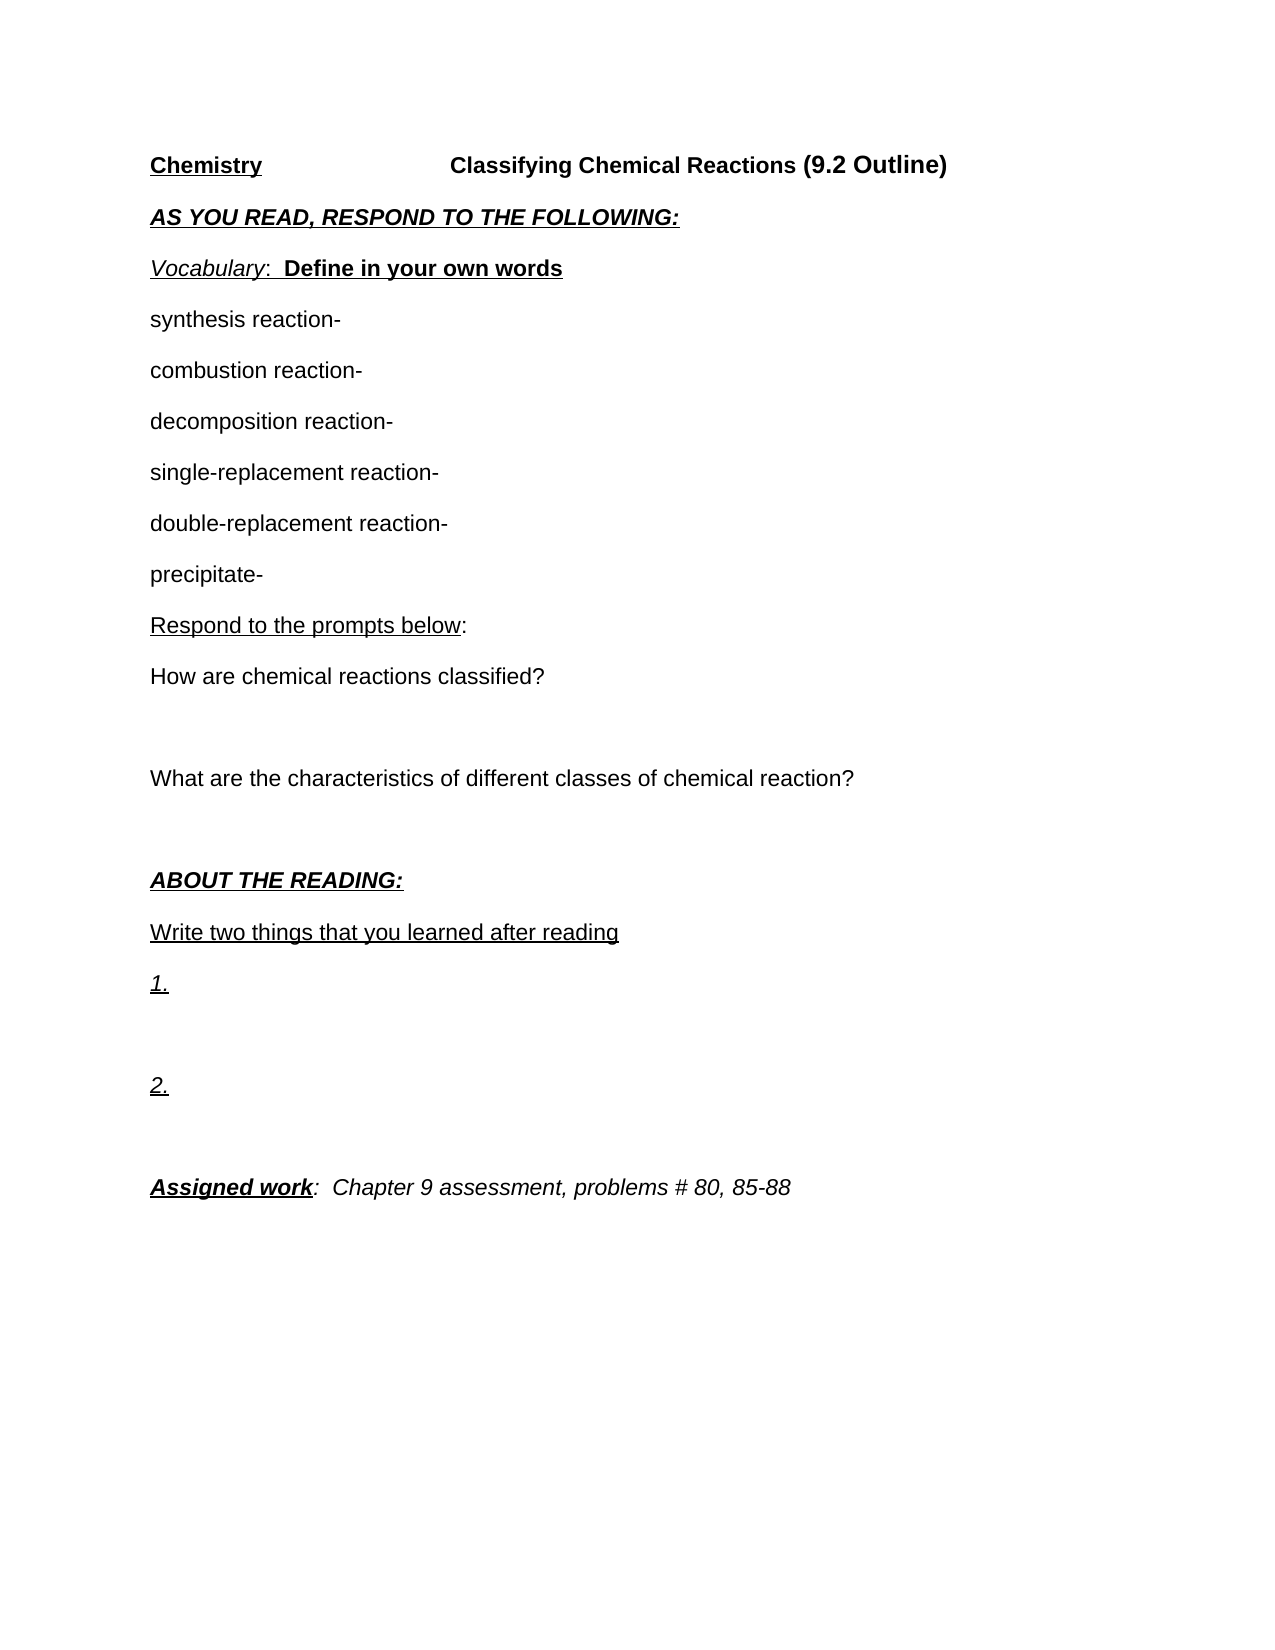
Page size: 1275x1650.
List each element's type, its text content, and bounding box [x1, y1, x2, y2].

text Assigned work: Chapter 9 assessment, problems # 80, 85-88 [150, 1174, 1125, 1200]
text 1. [150, 969, 1125, 996]
text double-replacement reaction- [150, 510, 1125, 536]
text synthesis reaction- [150, 306, 1125, 332]
text Respond to the prompts below: [150, 612, 1125, 638]
text Write two things that you learned after reading [150, 918, 1125, 945]
text combustion reaction- [150, 357, 1125, 383]
text What are the characteristics of different classes of chemical reaction? [150, 765, 1125, 792]
text How are chemical reactions classified? [150, 663, 1125, 689]
text decomposition reaction- [150, 408, 1125, 434]
text Chemistry Classifying Chemical Reactions (9.2 Outline) [150, 150, 1125, 179]
text Vocabulary: Define in your own words [150, 255, 1125, 281]
text precipitate- [150, 561, 1125, 587]
text 2. [150, 1072, 1125, 1098]
text ABOUT THE READING: [150, 867, 1125, 894]
text single-replacement reaction- [150, 459, 1125, 485]
text AS YOU READ, RESPOND TO THE FOLLOWING: [150, 204, 1125, 230]
